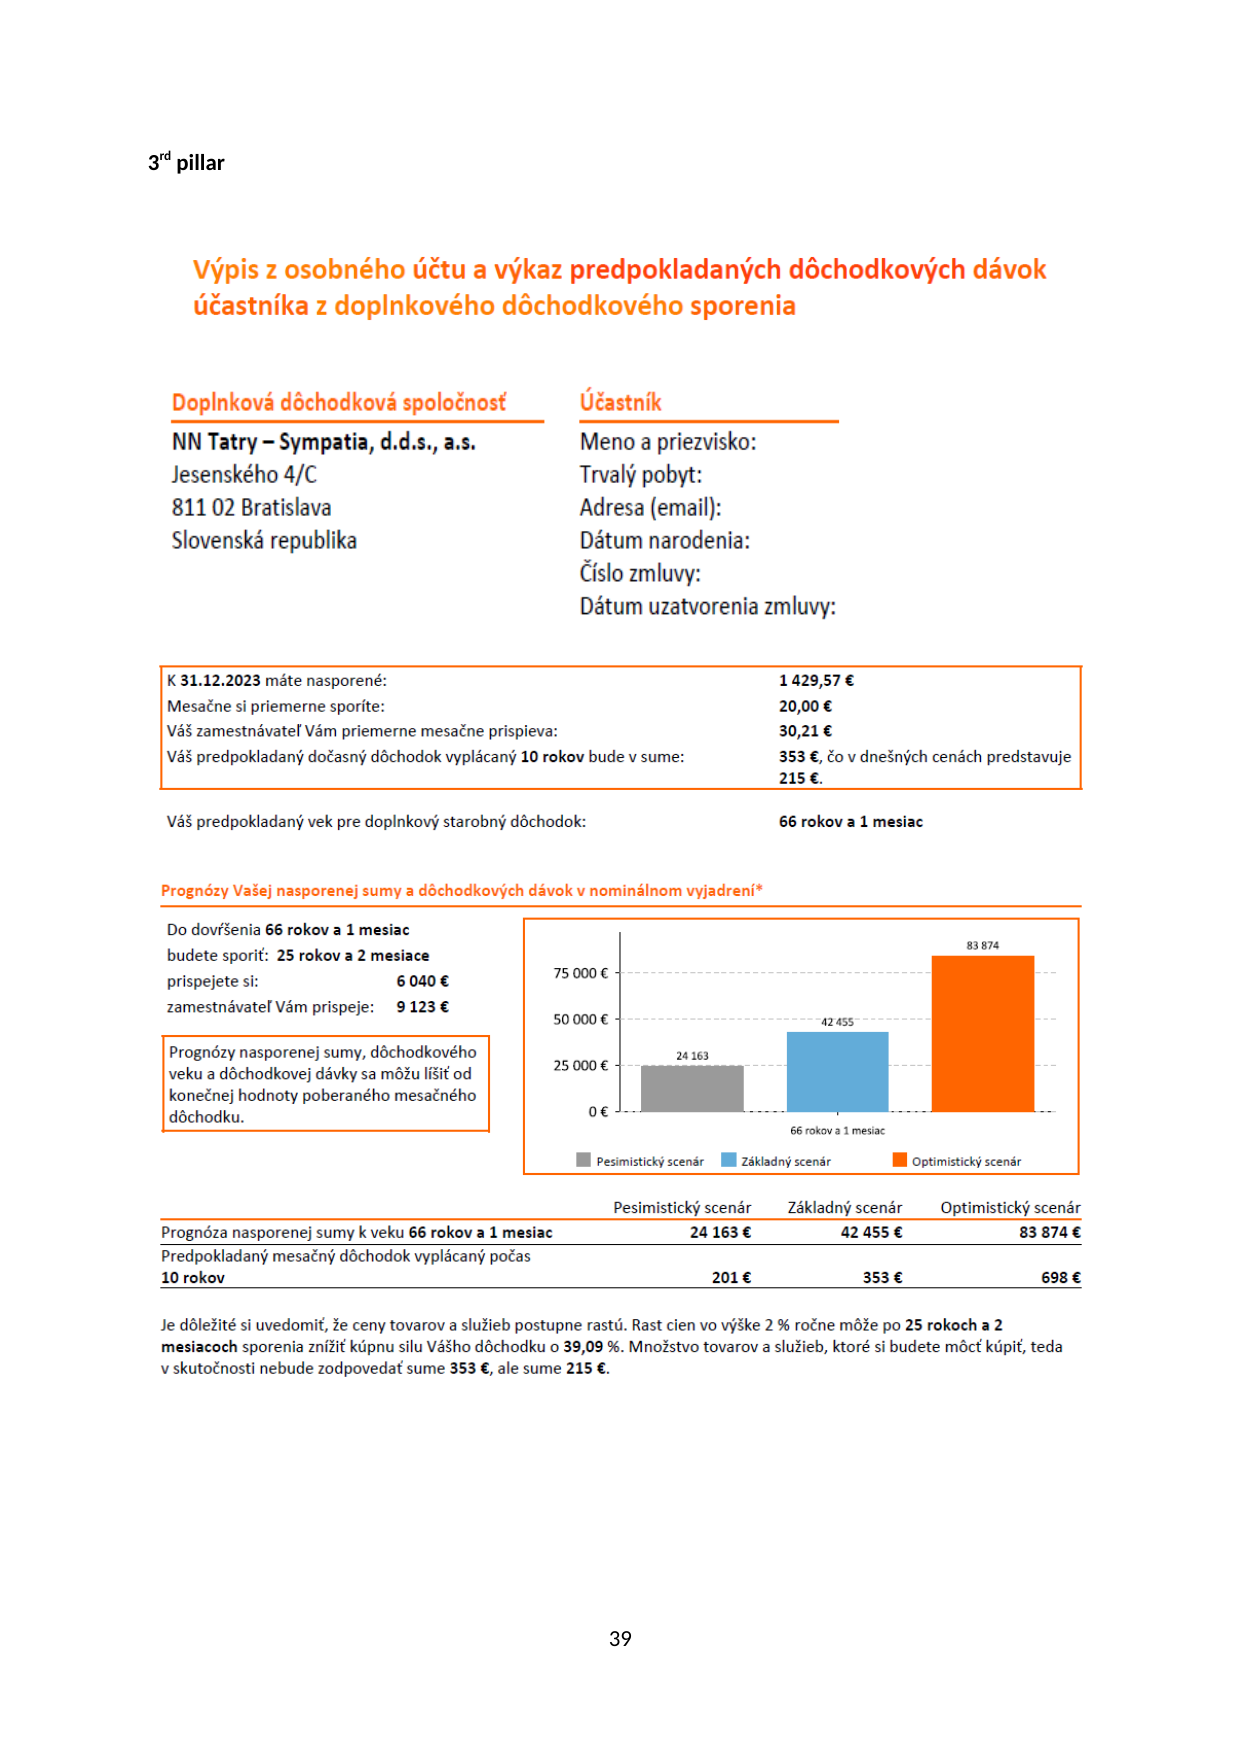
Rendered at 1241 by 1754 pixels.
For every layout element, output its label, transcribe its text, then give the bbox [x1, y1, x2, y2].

text 3rd pillar [148, 148, 1093, 176]
picture [147, 367, 840, 635]
picture [147, 241, 1091, 349]
picture [147, 653, 1093, 1382]
